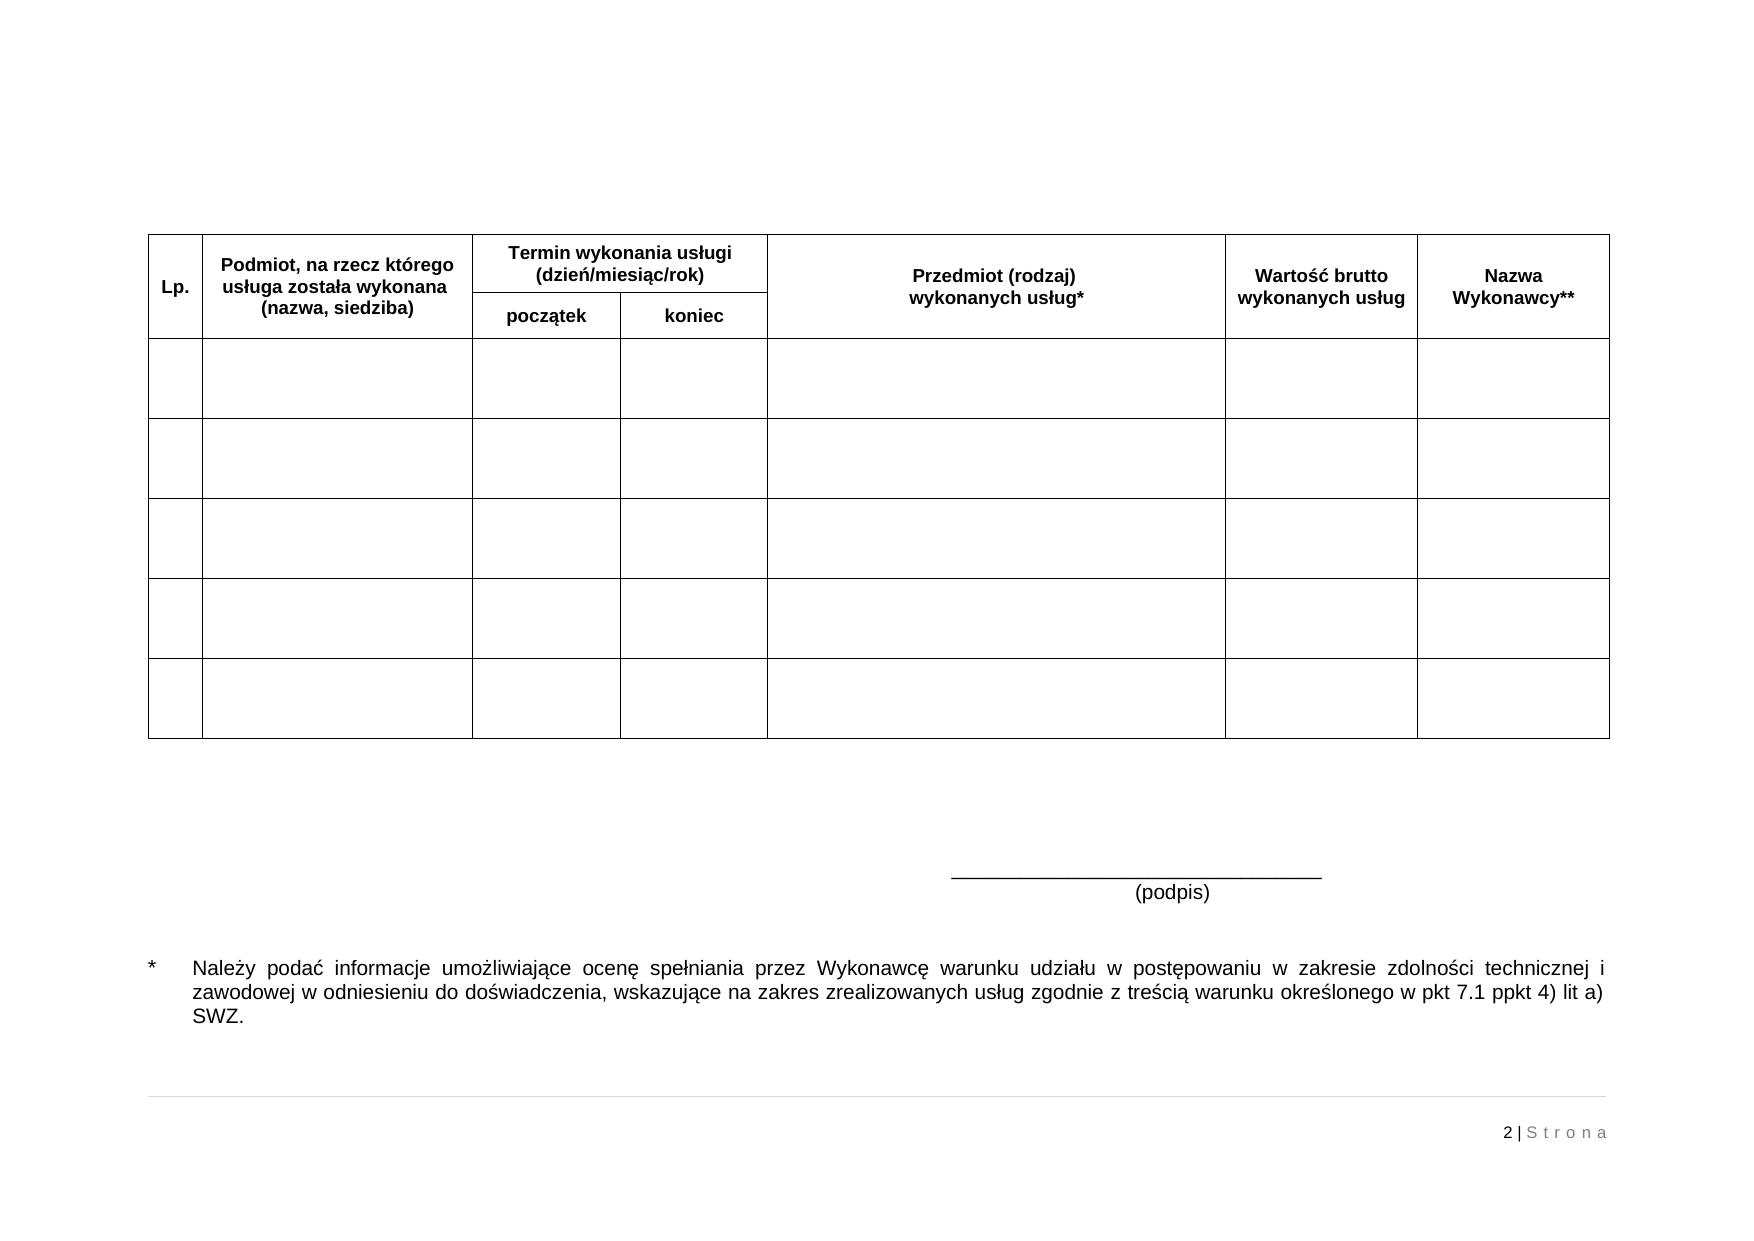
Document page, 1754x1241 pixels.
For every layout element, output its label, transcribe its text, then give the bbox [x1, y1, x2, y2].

table_cell koniec [621, 293, 767, 337]
text ________________________________ (podpis) [738, 856, 1606, 903]
table_cell [203, 419, 472, 498]
table_cell [1226, 579, 1417, 658]
table_cell [621, 499, 767, 578]
table_cell [1418, 419, 1609, 498]
table_cell [768, 419, 1225, 498]
table_cell [203, 659, 472, 738]
table_cell [473, 659, 620, 738]
table_header Podmiot, na rzecz którego usługa została wykonana (nazwa, siedziba) [203, 235, 472, 337]
table_cell [1418, 339, 1609, 418]
table_cell [473, 579, 620, 658]
table_cell [621, 339, 767, 418]
table_cell [149, 499, 202, 578]
table_cell [149, 579, 202, 658]
table_cell [621, 659, 767, 738]
table_cell [621, 419, 767, 498]
table_cell początek [473, 293, 620, 337]
table_cell [473, 339, 620, 418]
table_header Lp. [149, 235, 202, 337]
table_cell [473, 419, 620, 498]
table_header Przedmiot (rodzaj) wykonanych usług* [768, 235, 1225, 337]
table_header Nazwa Wykonawcy** [1418, 235, 1609, 337]
table_cell [1418, 659, 1609, 738]
table_cell [203, 339, 472, 418]
table_cell [1226, 419, 1417, 498]
text * Należy podać informacje umożliwiające ocenę spełniania przez Wykonawcę warunku udziału w postępowaniu w zakresie zdolności technicznej i zawodowej w odniesieniu do doświadczenia, wskazujące na zakres zrealizowanych usług zgodnie z treścią warunku określonego w pkt 7.1 ppkt 4) lit a) SWZ. [148, 955, 1606, 1028]
table_cell [621, 579, 767, 658]
table_cell [768, 339, 1225, 418]
table_cell [768, 499, 1225, 578]
table_header Termin wykonania usługi (dzień/miesiąc/rok) [473, 235, 767, 292]
table_cell [1226, 499, 1417, 578]
table_cell [768, 579, 1225, 658]
table_cell [203, 499, 472, 578]
table_cell [149, 419, 202, 498]
table_cell [473, 499, 620, 578]
table_cell [203, 579, 472, 658]
table_cell [149, 339, 202, 418]
table_cell [1226, 339, 1417, 418]
table_cell [768, 659, 1225, 738]
table_cell [1418, 499, 1609, 578]
table_cell [1418, 579, 1609, 658]
table_cell [1226, 659, 1417, 738]
table_header Wartość brutto wykonanych usług [1226, 235, 1417, 337]
table_cell [149, 659, 202, 738]
